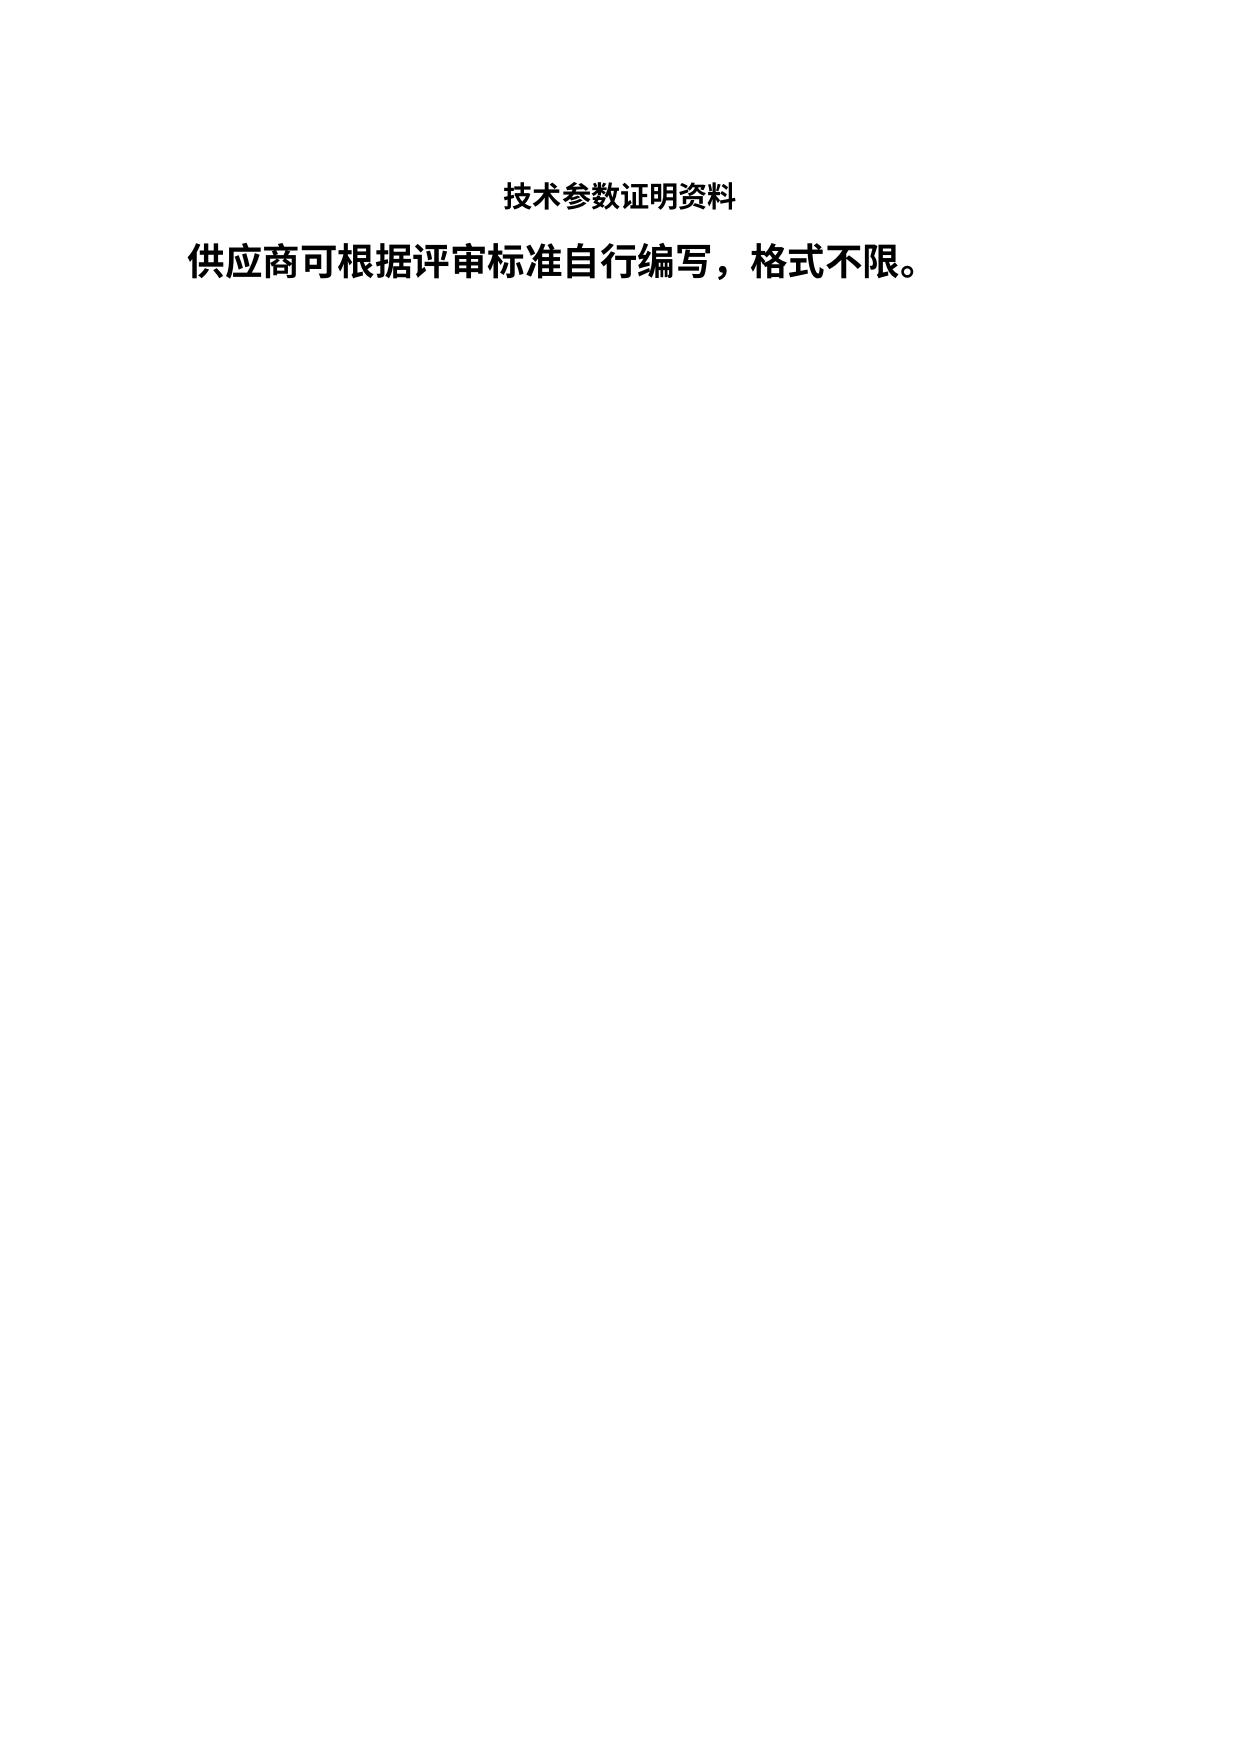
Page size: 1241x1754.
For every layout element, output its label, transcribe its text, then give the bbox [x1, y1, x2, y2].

text 技术参数证明资料 [187, 162, 1053, 227]
text 供应商可根据评审标准自行编写，格式不限。 [187, 227, 1053, 292]
